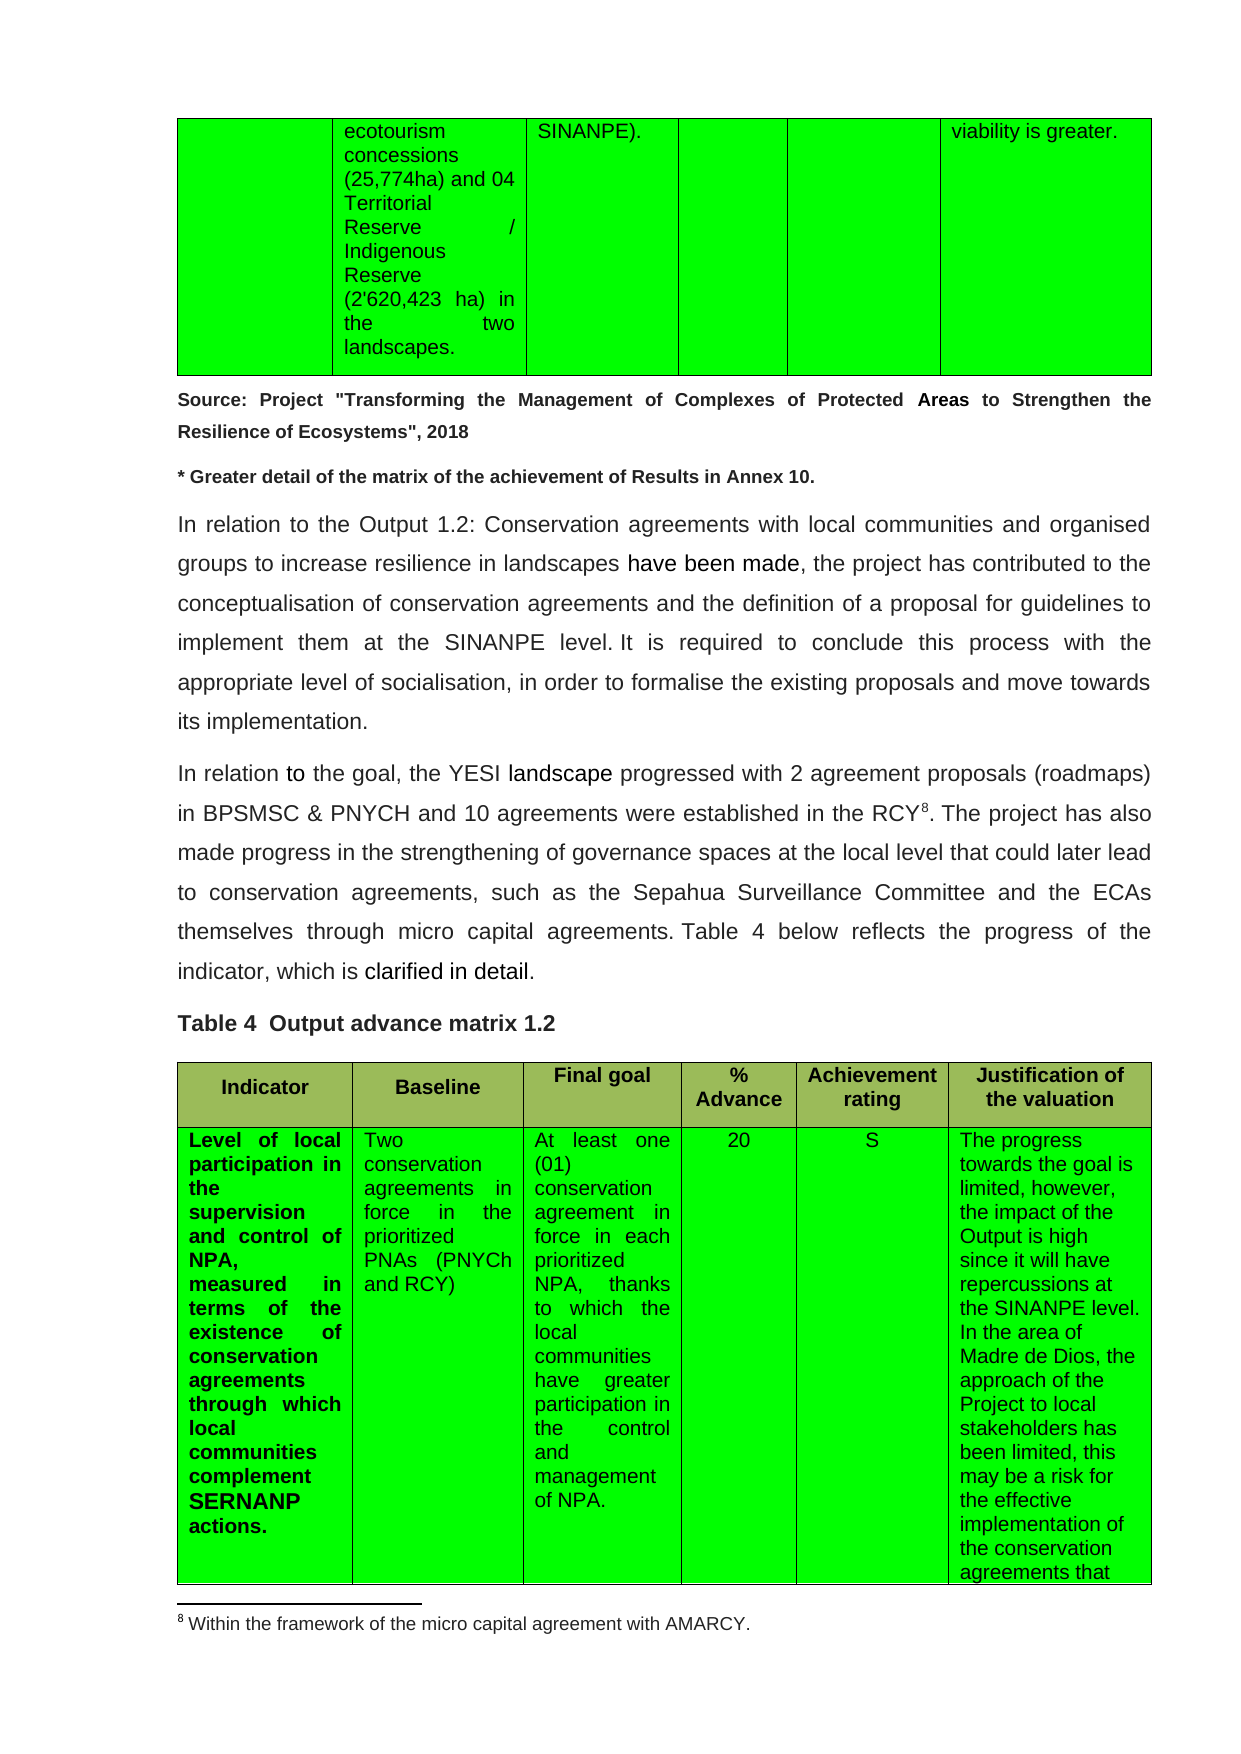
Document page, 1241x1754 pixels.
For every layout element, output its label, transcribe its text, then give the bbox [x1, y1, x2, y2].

table_header Final goal [524, 1063, 681, 1127]
table_header Justification of the valuation [949, 1063, 1151, 1127]
table_header Indicator [178, 1063, 352, 1127]
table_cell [333, 119, 526, 375]
table_cell 60 [679, 119, 787, 375]
text Table 4 Output advance matrix 1.2 [177, 1009, 1152, 1036]
text Source: Project "Transforming the Management of Complexes of Protected Areas to Strengthen the Resilience of Ecosystems", 2018 [177, 389, 1152, 443]
text In relation to the Output 1.2: Conservation agreements with local communities and organised groups to increase resilience in landscapes have been made, the project has contributed to the conceptualisation of conservation agreements and the definition of a proposal for guidelines to implement them at the SINANPE level. It is required to conclude this process with the appropriate level of socialisation, in order to formalise the existing proposals and move towards its implementation. [177, 511, 1152, 734]
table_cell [527, 119, 678, 375]
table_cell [949, 1128, 1151, 1583]
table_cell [941, 119, 1151, 375]
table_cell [353, 1128, 523, 1583]
table_cell 20 [682, 1128, 796, 1583]
text In relation to the goal, the YESI landscape progressed with 2 agreement proposals (roadmaps) in BPSMSC & PNYCH and 10 agreements were established in the RCY. The project has also made progress in the strengthening of governance spaces at the local level that could later lead to conservation agreements, such as the Sepahua Surveillance Committee and the ECAs themselves through micro capital agreements. Table 4 below reflects the progress of the indicator, which is clarified in detail. [177, 760, 1152, 984]
table_header Achievement rating [797, 1063, 948, 1127]
table_cell S [797, 1128, 948, 1583]
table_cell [524, 1128, 681, 1583]
table_cell S [788, 119, 940, 375]
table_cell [178, 119, 332, 375]
table_header % Advance [682, 1063, 796, 1127]
text * Greater detail of the matrix of the achievement of Results in Annex 10. [177, 466, 1152, 488]
table_header Baseline [353, 1063, 523, 1127]
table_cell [178, 1128, 352, 1583]
